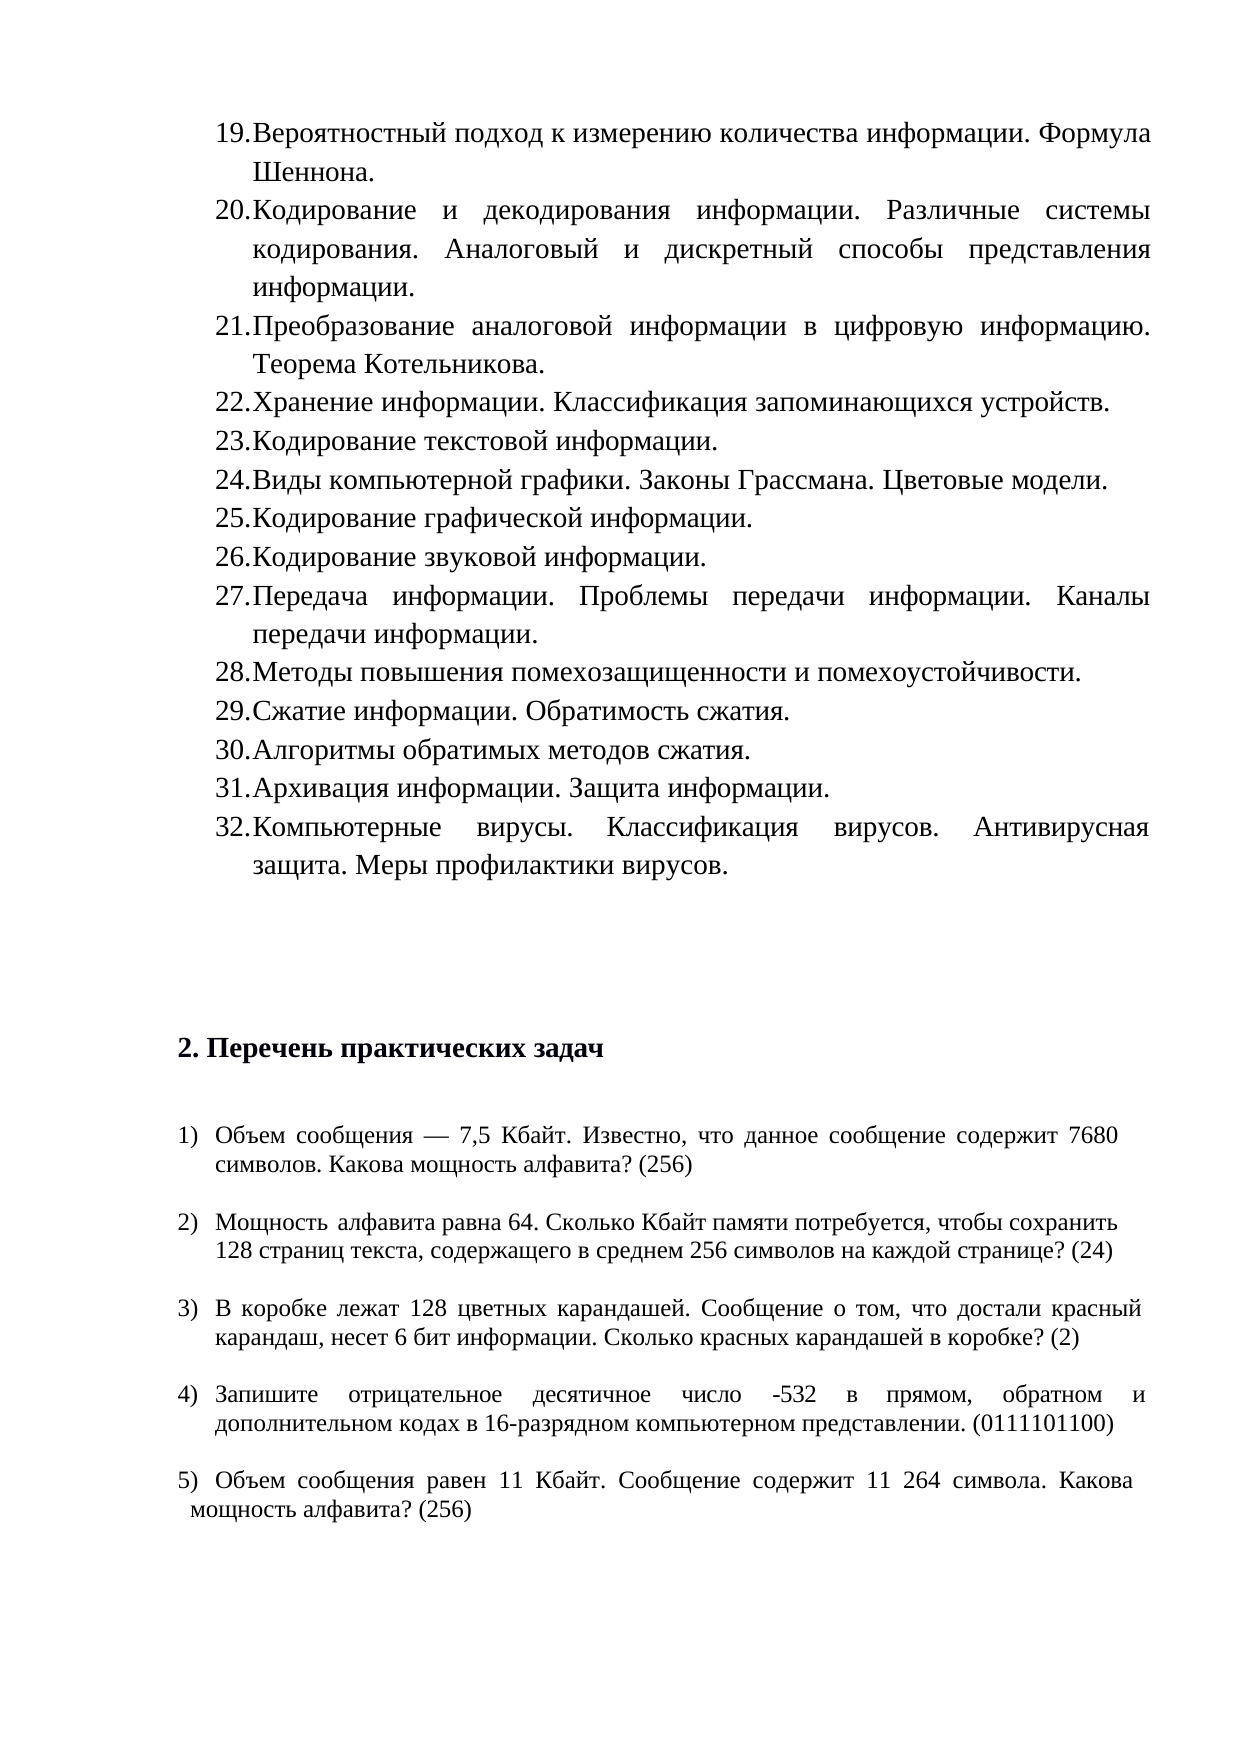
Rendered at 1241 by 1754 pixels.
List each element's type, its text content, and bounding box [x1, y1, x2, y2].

list Хранение информации. Классификация запоминающихся устройств. [215, 385, 1211, 418]
list Компьютерные вирусы. Классификация вирусов. Антивирусная защита. Mеры профилактики вирусов. [215, 809, 1152, 880]
list Кодирование звуковой информации. [215, 539, 1211, 573]
list Алгоритмы обратимых методов сжатия. [215, 732, 1211, 765]
list Передача информации. Проблемы передачи информации. Каналы передачи информации. [215, 578, 1151, 650]
list Перечень практических задач [177, 1030, 1211, 1064]
list Преобразование аналоговой информации в цифровую информацию. Теорема Котельникова. [215, 308, 1152, 380]
list Запишите отрицательное десятичное число -532 в прямом, обратном и дополнительном кодах в 16-разрядном компьютерном представлении. (0111101100) [177, 1379, 1146, 1437]
list Объем сообщения равен 11 Кбайт. Сообщение содержит 11 264 символа. Какова [177, 1466, 1211, 1494]
list Архивация информации. Защита информации. [215, 770, 1211, 804]
list Кодирование и декодирования информации. Различные системы кодирования. Аналоговый и дискретный способы представления информации. [215, 192, 1151, 303]
list Bероятностный подход к измерению количества информации. Формула Шеннона. [215, 115, 1151, 187]
list Кодирование текстовой информации. [215, 423, 1211, 457]
list Mощность алфавита равна 64. Сколько Кбайт памяти потребуется, чтобы сохранить 128 страниц текста, содержащего в среднем 256 символов на каждой странице? (24) [177, 1207, 1145, 1264]
list Bиды компьютерной графики. Законы Грассмана. Цветовые модели. [215, 462, 1211, 495]
list Объем сообщения — 7,5 Кбайт. Известно, что данное сообщение содержит 7680 символов. Какова мощность алфавита? (256) [177, 1120, 1146, 1178]
list Cжатие информации. Обратимость сжатия. [215, 693, 1211, 727]
text мощность алфавита? (256) [190, 1494, 1211, 1523]
list Кодирование графической информации. [215, 500, 1211, 534]
list B коробке лежат 128 цветных карандашей. Сообщение о том, что достали красный карандаш, несет 6 бит информации. Сколько красных карандашей в коробке? (2) [177, 1293, 1146, 1351]
list Mетоды повышения помехозащищенности и помехоустойчивости. [215, 655, 1211, 688]
